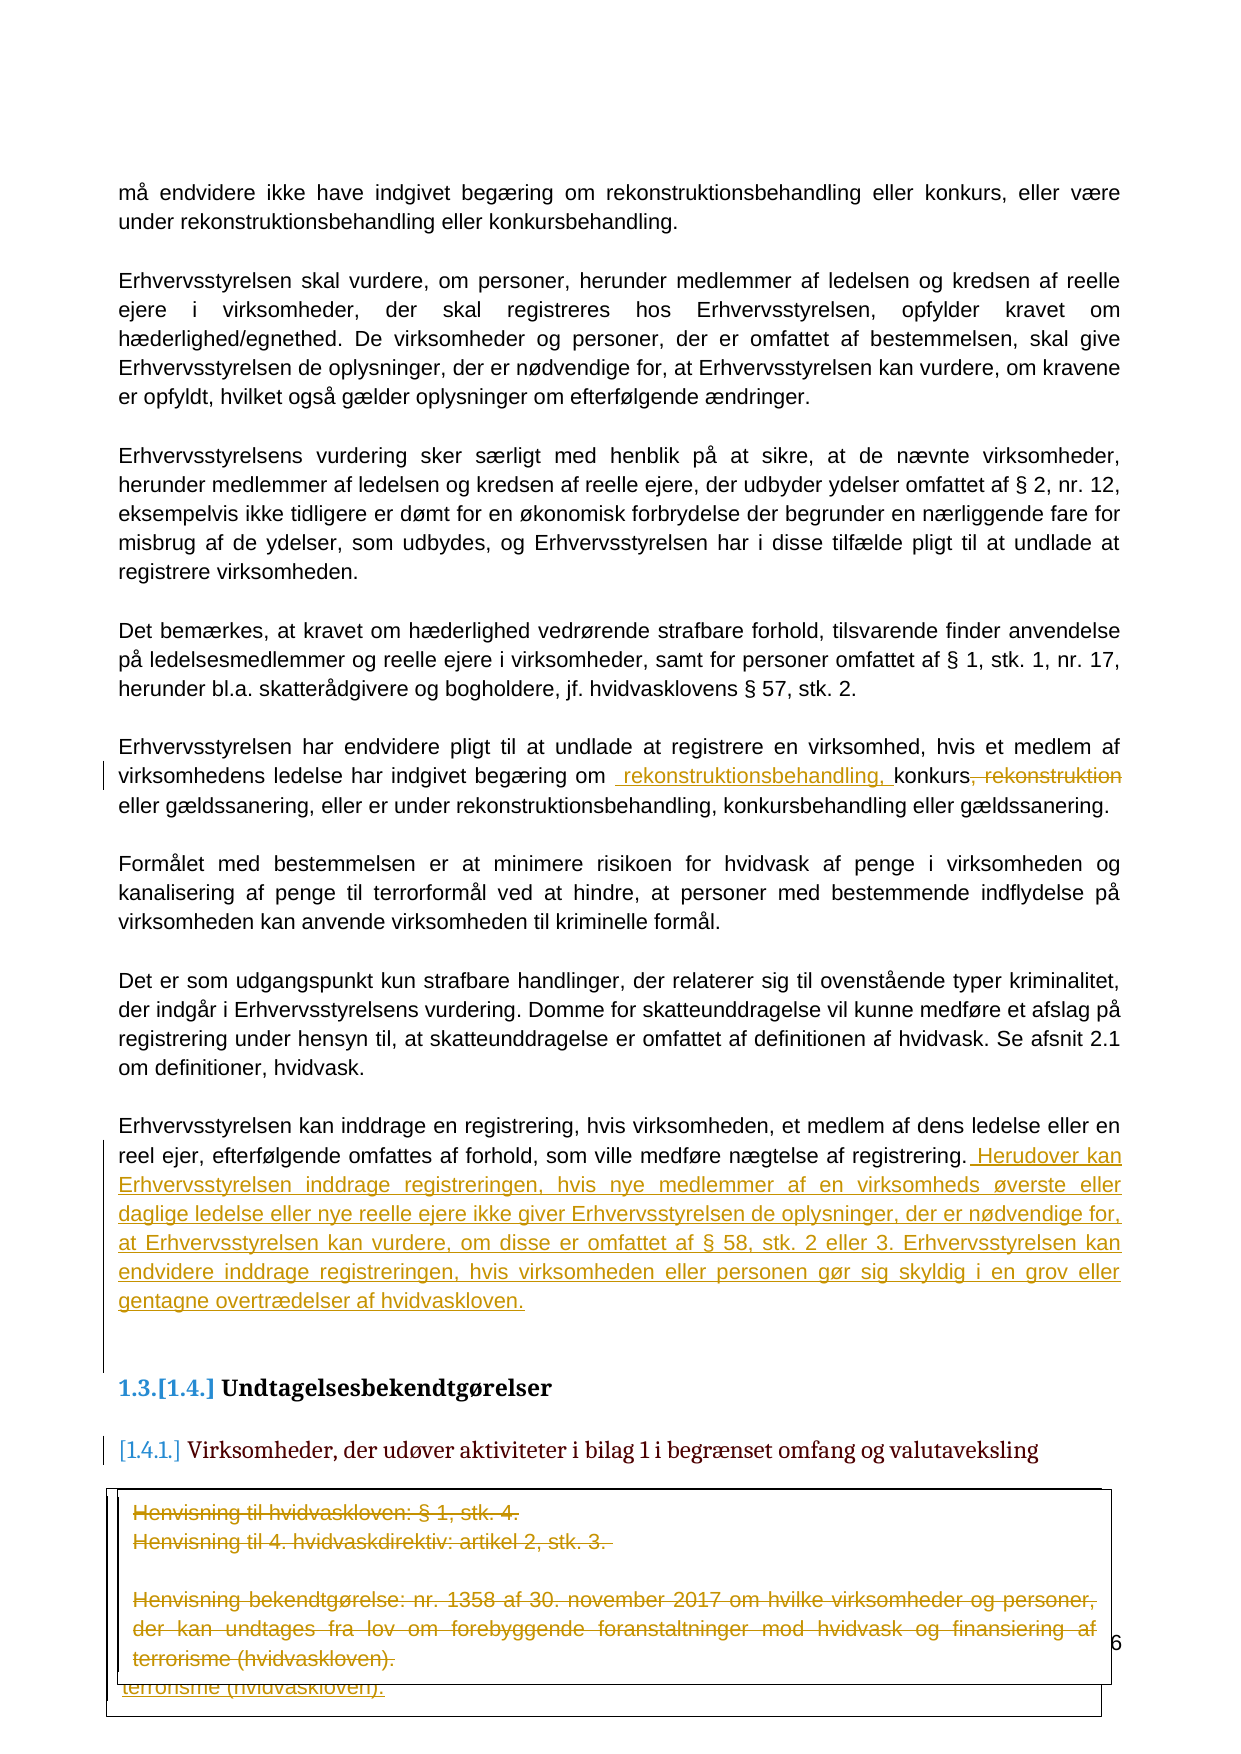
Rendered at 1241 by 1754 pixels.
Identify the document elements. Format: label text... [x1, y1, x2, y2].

text Erhvervsstyrelsen kan inddrage en registrering, hvis virksomheden, et medlem af dens ledelse eller en reel ejer, efterfølgende omfattes af forhold, som ville medføre nægtelse af registrering. [118, 1253, 1122, 1315]
text Erhvervsstyrelsen kan inddrage en registrering, hvis virksomheden, et medlem af dens ledelse eller en reel ejer, efterfølgende omfattes af forhold, som ville medføre nægtelse af registrering. [118, 1195, 1122, 1223]
text Erhvervsstyrelsen har endvidere pligt til at undlade at registrere en virksomhed, hvis et medlem af virksomhedens ledelse har indgivet begæring om konkurs eller gældssanering, eller er under rekonstruktionsbehandling, konkursbehandling eller gældssanering. [118, 731, 1122, 819]
text Formålet med bestemmelsen er at minimere risikoen for hvidvask af penge i virksomheden og kanalisering af penge til terrorformål ved at hindre, at personer med bestemmende indflydelse på virksomheden kan anvende virksomheden til kriminelle formål. [118, 848, 1122, 936]
text Det bemærkes, at kravet om hæderlighed vedrørende strafbare forhold, tilsvarende finder anvendelse på ledelsesmedlemmer og reelle ejere i virksomheder, samt for personer omfattet af § 1, stk. 1, nr. 17, herunder bl.a. skatterådgivere og bogholdere, jf. hvidvasklovens § 57, stk. 2. [118, 615, 1122, 702]
text Det er som udgangspunkt kun strafbare handlinger, der relaterer sig til ovenstående typer kriminalitet, der indgår i Erhvervsstyrelsens vurdering. Domme for skatteunddragelse vil kunne medføre et afslag på registrering under hensyn til, at skatteunddragelse er omfattet af definitionen af hvidvask. Se afsnit 2.1 om definitioner, hvidvask. [118, 965, 1122, 1081]
subtitle Virksomheder, der udøver aktiviteter i bilag 1 i begrænset omfang og valutaveksling [118, 1436, 1122, 1465]
text Erhvervsstyrelsens vurdering sker særligt med henblik på at sikre, at de nævnte virksomheder, herunder medlemmer af ledelsen og kredsen af reelle ejere, der udbyder ydelser omfattet af § 2, nr. 12, eksempelvis ikke tidligere er dømt for en økonomisk forbrydelse der begrunder en nærliggende fare for misbrug af de ydelser, som udbydes, og Erhvervsstyrelsen har i disse tilfælde pligt til at undlade at registrere virksomheden. [118, 440, 1122, 586]
subtitle Undtagelsesbekendtgørelser [118, 1373, 1122, 1402]
text Erhvervsstyrelsen kan inddrage en registrering, hvis virksomheden, et medlem af dens ledelse eller en reel ejer, efterfølgende omfattes af forhold, som ville medføre nægtelse af registrering. [118, 1224, 1122, 1252]
text Erhvervsstyrelsen kan inddrage en registrering, hvis virksomheden, et medlem af dens ledelse eller en reel ejer, efterfølgende omfattes af forhold, som ville medføre nægtelse af registrering. [118, 1111, 1122, 1194]
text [118, 177, 1122, 236]
text Erhvervsstyrelsen skal vurdere, om personer, herunder medlemmer af ledelsen og kredsen af reelle ejere i virksomheder, der skal registreres hos Erhvervsstyrelsen, opfylder kravet om hæderlighed/egnethed. De virksomheder og personer, der er omfattet af bestemmelsen, skal give Erhvervsstyrelsen de oplysninger, der er nødvendige for, at Erhvervsstyrelsen kan vurdere, om kravene er opfyldt, hvilket også gælder oplysninger om efterfølgende ændringer. [118, 265, 1122, 411]
